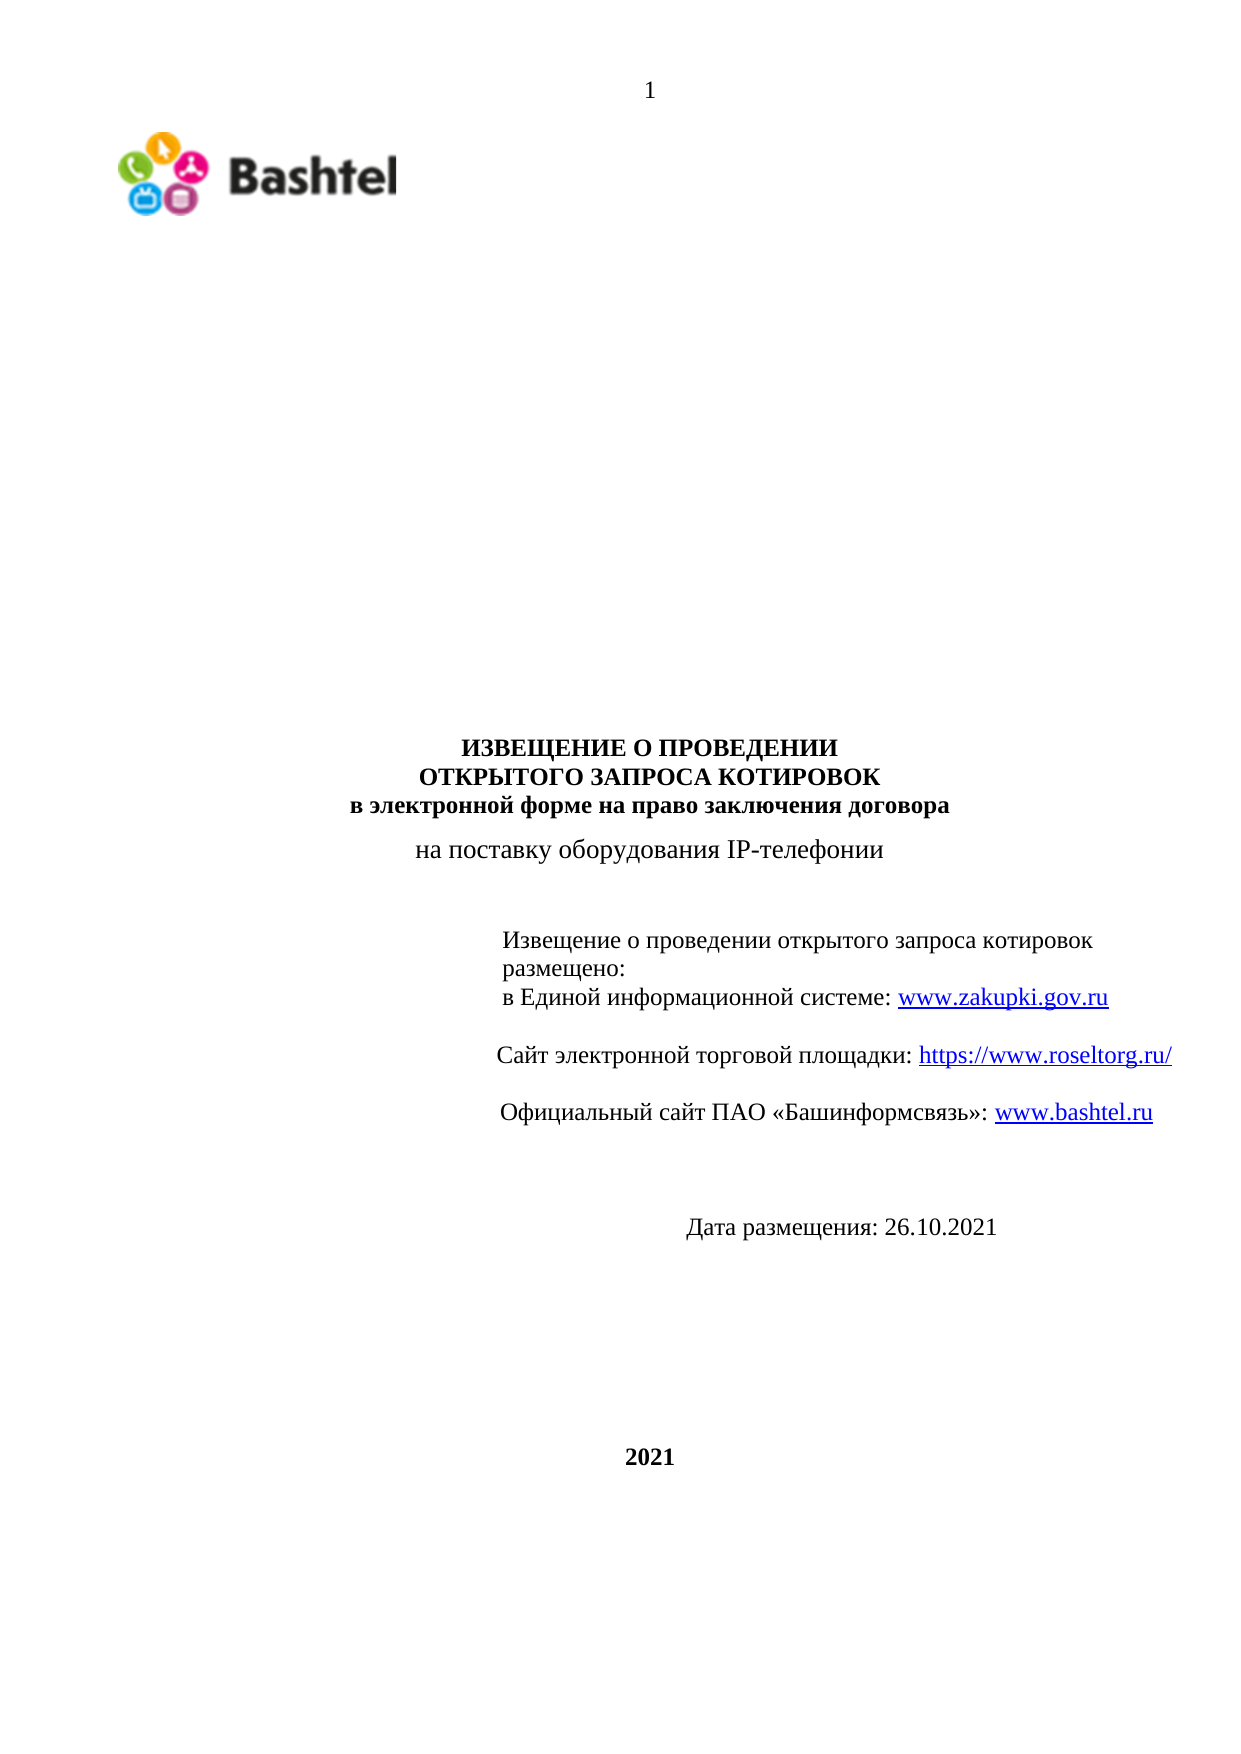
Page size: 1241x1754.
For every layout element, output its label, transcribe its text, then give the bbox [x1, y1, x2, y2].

text в электронной форме на право заключения договора [118, 791, 1181, 819]
text ОТКРЫТОГО ЗАПРОСА КОТИРОВОК [118, 762, 1181, 791]
picture [118, 132, 397, 216]
text 2021 [118, 1442, 1181, 1471]
text Извещение о проведении открытого запроса котировок размещено: [502, 925, 1181, 982]
text ИЗВЕЩЕНИЕ О ПРОВЕДЕНИИ [118, 733, 1181, 762]
text Дата размещения: 26.10.2021 [502, 1212, 1181, 1241]
text на поставку оборудования IP-телефонии [118, 834, 1181, 865]
text Официальный сайт ПАО «Башинформсвязь»: www.bashtel.ru [487, 1097, 1181, 1126]
text Сайт электронной торговой площадки: https://www.roseltorg.ru/ [490, 1040, 1181, 1068]
text в Единой информационной системе: www.zakupki.gov.ru [502, 982, 1181, 1011]
